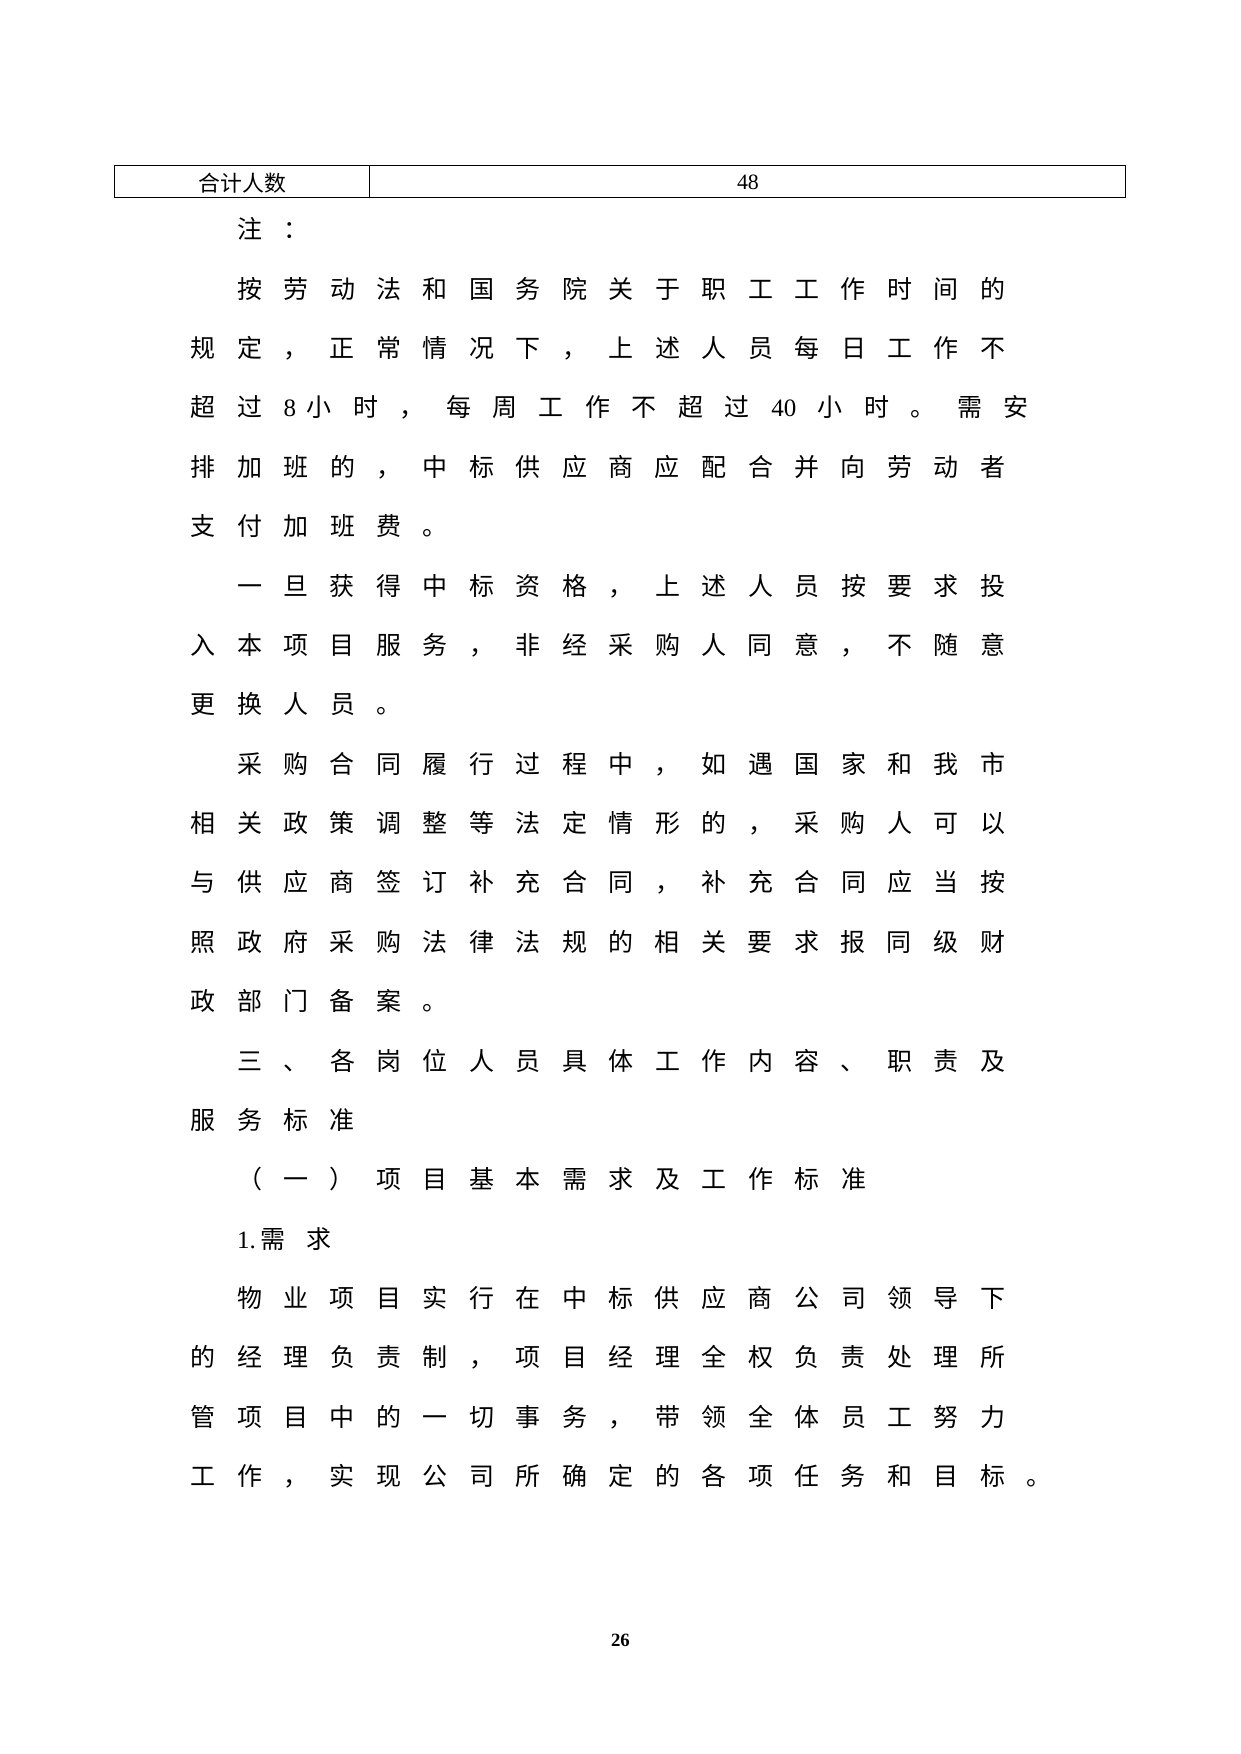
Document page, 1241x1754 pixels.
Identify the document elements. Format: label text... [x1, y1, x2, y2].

text 1.需求 [190, 1208, 1050, 1267]
text 采购合同履行过程中，如遇国家和我市相关政策调整等法定情形的，采购人可以与供应商签订补充合同，补充合同应当按照政府采购法律法规的相关要求报同级财政部门备案。 [190, 733, 1050, 1029]
table_cell 合计人数 [115, 166, 369, 197]
text 一旦获得中标资格，上述人员按要求投入本项目服务，非经采购人同意，不随意更换人员。 [190, 554, 1050, 733]
table_cell 48 [370, 166, 1125, 197]
text 物业项目实行在中标供应商公司领导下的经理负责制，项目经理全权负责处理所管项目中的一切事务，带领全体员工努力工作，实现公司所确定的各项任务和目标。 [190, 1267, 1050, 1504]
text 注： [190, 198, 1050, 258]
text （一）项目基本需求及工作标准 [190, 1148, 1050, 1208]
text 按劳动法和国务院关于职工工作时间的规定，正常情况下，上述人员每日工作不超过8小时，每周工作不超过40小时。需安排加班的，中标供应商应配合并向劳动者支付加班费。 [190, 258, 1050, 554]
text 三、各岗位人员具体工作内容、职责及服务标准 [190, 1029, 1050, 1148]
